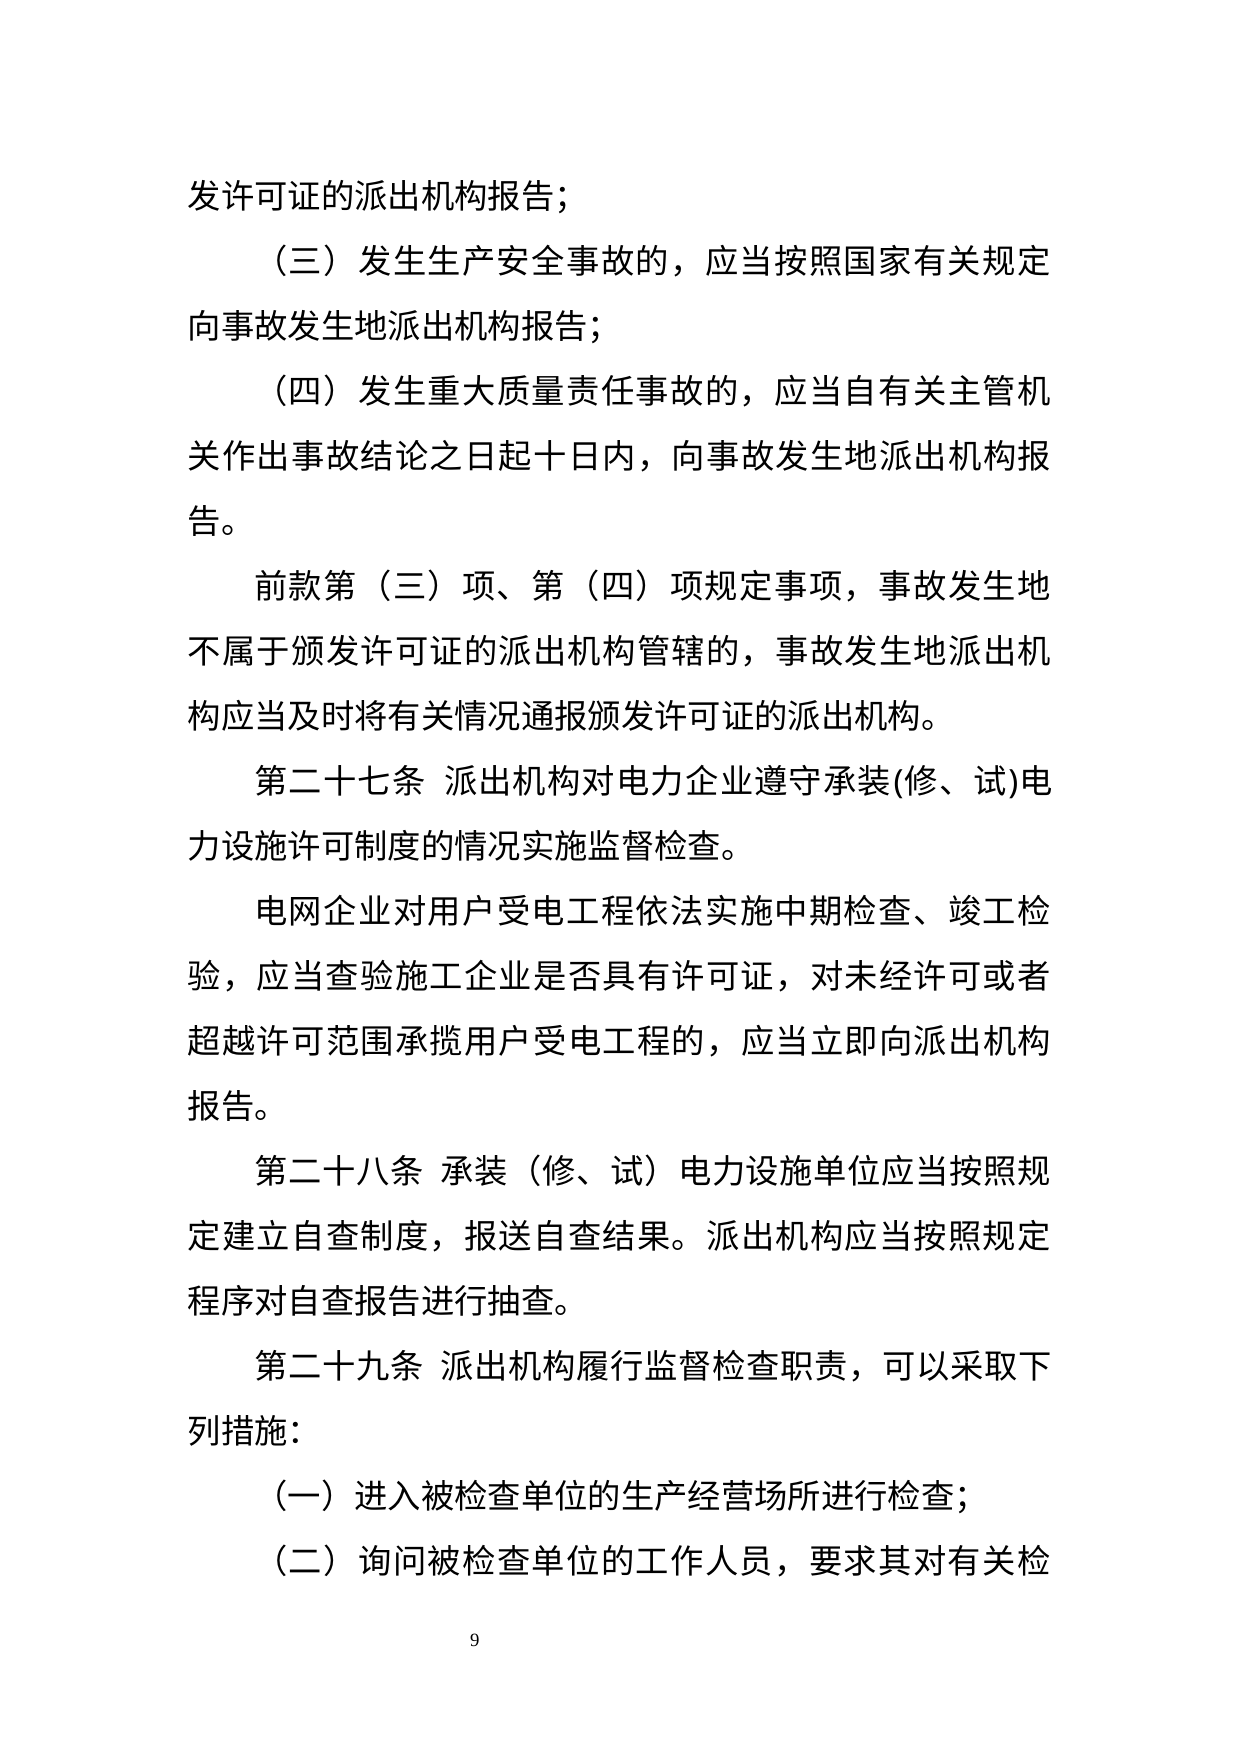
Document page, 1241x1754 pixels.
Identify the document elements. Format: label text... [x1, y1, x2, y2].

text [187, 162, 1053, 227]
text （三）发生生产安全事故的，应当按照国家有关规定向事故发生地派出机构报告； [187, 227, 1053, 357]
text 第二十九条 派出机构履行监督检查职责，可以采取下列措施： [187, 1332, 1053, 1462]
text （一）进入被检查单位的生产经营场所进行检查； [187, 1462, 1053, 1527]
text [187, 1527, 1053, 1592]
text 电网企业对用户受电工程依法实施中期检查、竣工检验，应当查验施工企业是否具有许可证，对未经许可或者超越许可范围承揽用户受电工程的，应当立即向派出机构报告。 [187, 877, 1053, 1137]
text （四）发生重大质量责任事故的，应当自有关主管机关作出事故结论之日起十日内，向事故发生地派出机构报告。 [187, 357, 1053, 552]
text 第二十八条 承装（修、试）电力设施单位应当按照规定建立自查制度，报送自查结果。派出机构应当按照规定程序对自查报告进行抽查。 [187, 1137, 1053, 1332]
text 第二十七条 派出机构对电力企业遵守承装(修、试)电力设施许可制度的情况实施监督检查。 [187, 747, 1053, 877]
text 前款第（三）项、第（四）项规定事项，事故发生地不属于颁发许可证的派出机构管辖的，事故发生地派出机构应当及时将有关情况通报颁发许可证的派出机构。 [187, 552, 1053, 747]
